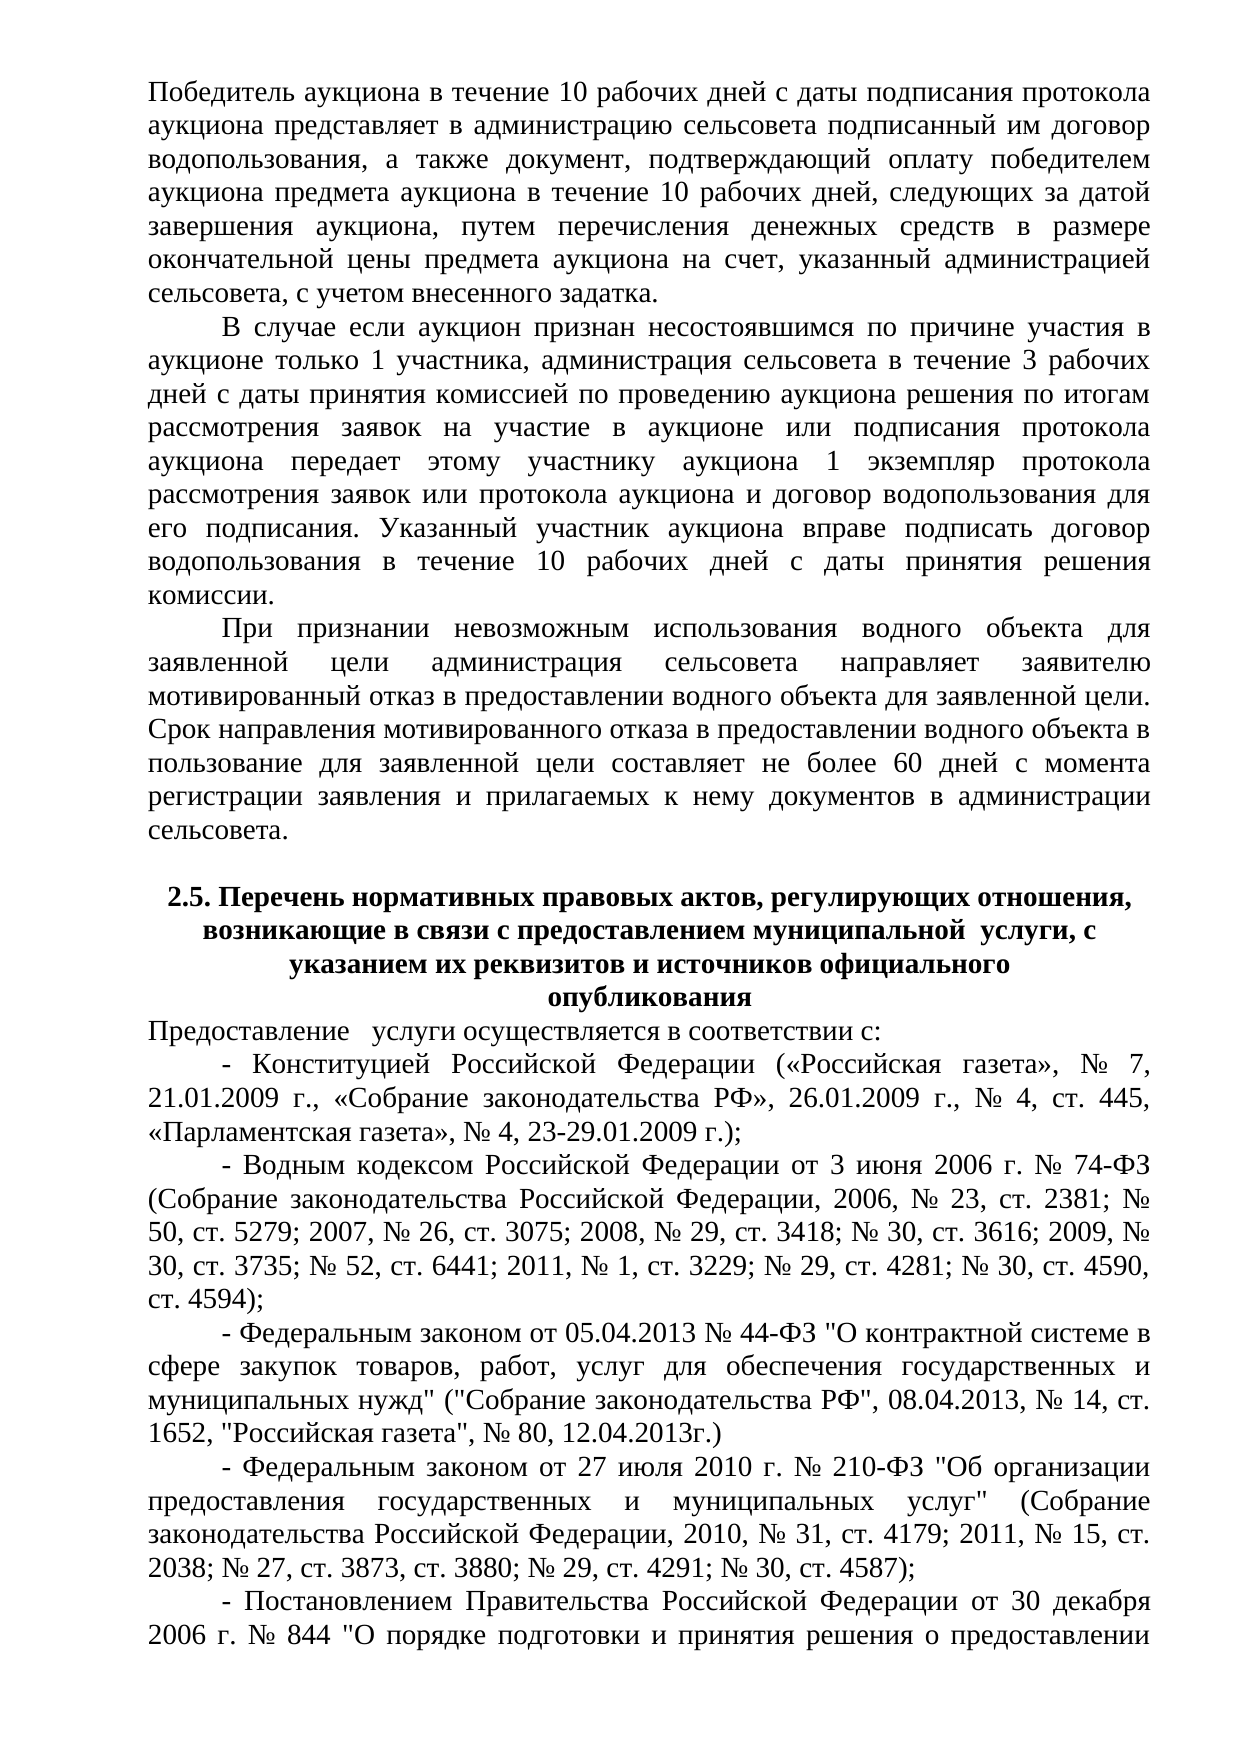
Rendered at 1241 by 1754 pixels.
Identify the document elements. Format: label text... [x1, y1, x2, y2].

text опубликования [148, 979, 1152, 1013]
text Предоставление услуги осуществляется в соответствии с: [148, 1013, 1152, 1047]
text 2.5. Перечень нормативных правовых актов, регулирующих отношения, возникающие в связи с предоставлением муниципальной услуги, с указанием их реквизитов и источников официального [148, 879, 1152, 979]
text - Федеральным законом от 05.04.2013 № 44-ФЗ "О контрактной системе в сфере закупок товаров, работ, услуг для обеспечения государственных и муниципальных нужд" ("Собрание законодательства РФ", 08.04.2013, № 14, ст. 1652, "Российская газета", № 80, 12.04.2013г.) [148, 1315, 1152, 1449]
text При признании невозможным использования водного объекта для заявленной цели администрация сельсовета направляет заявителю мотивированный отказ в предоставлении водного объекта для заявленной цели. Срок направления мотивированного отказа в предоставлении водного объекта в пользование для заявленной цели составляет не более 60 дней с момента регистрации заявления и прилагаемых к нему документов в администрации сельсовета. [148, 611, 1152, 845]
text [148, 1583, 1152, 1650]
text - Федеральным законом от 27 июля 2010 г. № 210-ФЗ "Об организации предоставления государственных и муниципальных услуг" (Собрание законодательства Российской Федерации, 2010, № 31, ст. 4179; 2011, № 15, ст. 2038; № 27, ст. 3873, ст. 3880; № 29, ст. 4291; № 30, ст. 4587); [148, 1449, 1152, 1583]
text В случае если аукцион признан несостоявшимся по причине участия в аукционе только 1 участника, администрация сельсовета в течение 3 рабочих дней с даты принятия комиссией по проведению аукциона решения по итогам рассмотрения заявок на участие в аукционе или подписания протокола аукциона передает этому участнику аукциона 1 экземпляр протокола рассмотрения заявок или протокола аукциона и договор водопользования для его подписания. Указанный участник аукциона вправе подписать договор водопользования в течение 10 рабочих дней с даты принятия решения комиссии. [148, 309, 1152, 611]
text - Водным кодексом Российской Федерации от 3 июня 2006 г. № 74-ФЗ (Собрание законодательства Российской Федерации, 2006, № 23, ст. 2381; № 50, ст. 5279; 2007, № 26, ст. 3075; 2008, № 29, ст. 3418; № 30, ст. 3616; 2009, № 30, ст. 3735; № 52, ст. 6441; 2011, № 1, ст. 3229; № 29, ст. 4281; № 30, ст. 4590, ст. 4594); [148, 1147, 1152, 1315]
text - Конституцией Российской Федерации («Российская газета», № 7, 21.01.2009 г., «Собрание законодательства РФ», 26.01.2009 г., № 4, ст. 445, «Парламентская газета», № 4, 23-29.01.2009 г.); [148, 1047, 1152, 1147]
text Победитель аукциона в течение 10 рабочих дней с даты подписания протокола аукциона представляет в администрацию сельсовета подписанный им договор водопользования, а также документ, подтверждающий оплату победителем аукциона предмета аукциона в течение 10 рабочих дней, следующих за датой завершения аукциона, путем перечисления денежных средств в размере окончательной цены предмета аукциона на счет, указанный администрацией сельсовета, с учетом внесенного задатка. [148, 74, 1152, 309]
